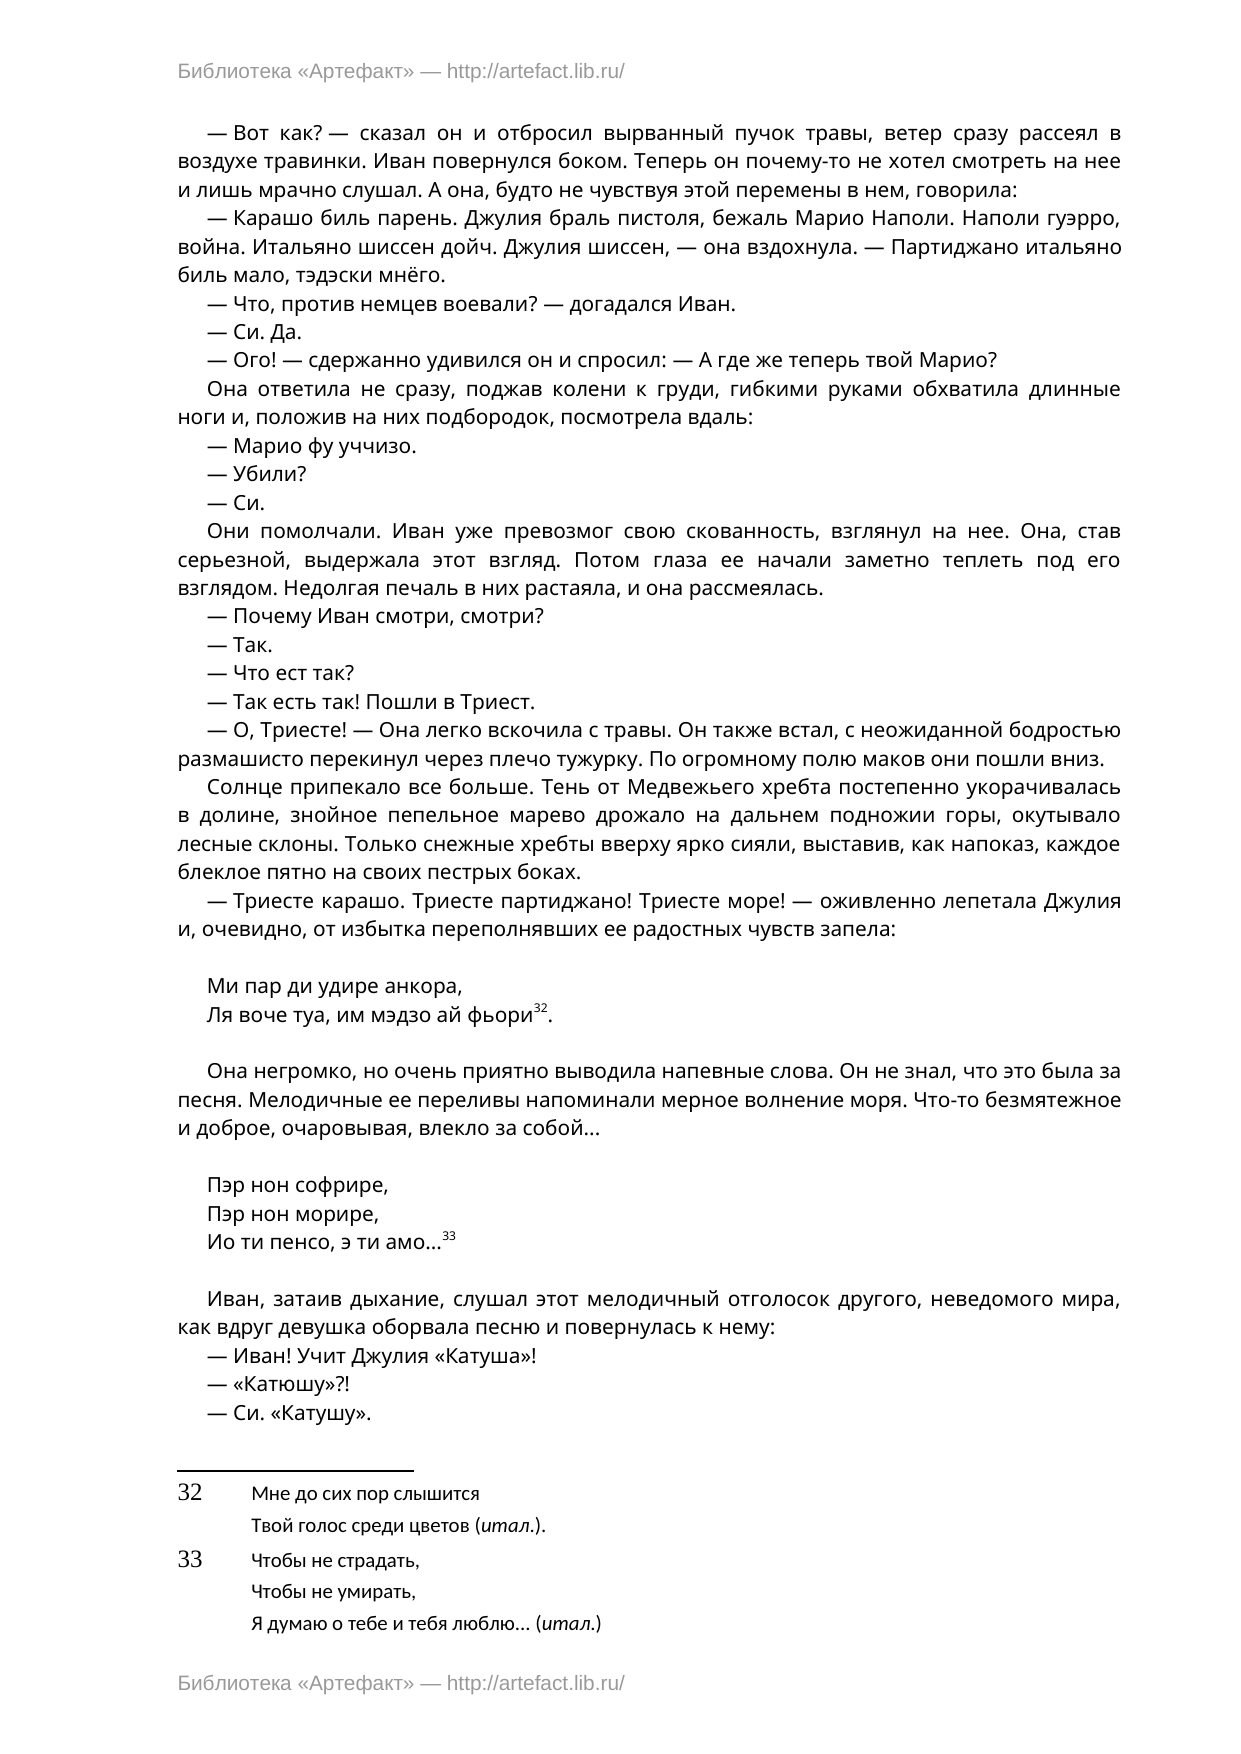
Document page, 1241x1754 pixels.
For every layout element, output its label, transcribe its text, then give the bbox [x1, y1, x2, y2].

text Ля воче туа, им мэдзо ай фьори. [177, 1000, 1122, 1028]
text — Почему Иван смотри, смотри? [177, 602, 1122, 630]
text Солнце припекало все больше. Тень от Медвежьего хребта постепенно укорачивалась в долине, знойное пепельное марево дрожало на дальнем подножии горы, окутывало лесные склоны. Только снежные хребты вверху ярко сияли, выставив, как напоказ, каждое блеклое пятно на своих пестрых боках. [177, 772, 1122, 886]
text — Си. Да. [177, 317, 1122, 346]
text — Иван! Учит Джулия «Катуша»! [177, 1341, 1122, 1369]
text — Си. «Катушу». [177, 1398, 1122, 1426]
text — Что, против немцев воевали? — догадался Иван. [177, 289, 1122, 317]
text — Марио фу уччизо. [177, 431, 1122, 459]
text Ио ти пенсо, э ти амо... [177, 1227, 1122, 1256]
text Они помолчали. Иван уже превозмог свою скованность, взглянул на нее. Она, став серьезной, выдержала этот взгляд. Потом глаза ее начали заметно теплеть под его взглядом. Недолгая печаль в них растаяла, и она рассмеялась. [177, 516, 1122, 602]
text Она ответила не сразу, поджав колени к груди, гибкими руками обхватила длинные ноги и, положив на них подбородок, посмотрела вдаль: [177, 374, 1122, 431]
text Пэр нон софрире, [177, 1170, 1122, 1199]
text Ми пар ди удире анкора, [177, 971, 1122, 1000]
text — Ого! — сдержанно удивился он и спросил: — А где же теперь твой Марио? [177, 346, 1122, 374]
text — О, Триесте! — Она легко вскочила с травы. Он также встал, с неожиданной бодростью размашисто перекинул через плечо тужурку. По огромному полю маков они пошли вниз. [177, 715, 1122, 772]
text — Что ест так? [177, 658, 1122, 687]
text Иван, затаив дыхание, слушал этот мелодичный отголосок другого, неведомого мира, как вдруг девушка оборвала песню и повернулась к нему: [177, 1284, 1122, 1341]
text — Так. [177, 630, 1122, 658]
text — Триесте карашо. Триесте партиджано! Триесте море! — оживленно лепетала Джулия и, очевидно, от избытка переполнявших ее радостных чувств запела: [177, 886, 1122, 943]
text Пэр нон морире, [177, 1199, 1122, 1227]
text Она негромко, но очень приятно выводила напевные слова. Он не знал, что это была за песня. Мелодичные ее переливы напоминали мерное волнение моря. Что-то безмятежное и доброе, очаровывая, влекло за собой... [177, 1057, 1122, 1142]
text — Вот как? — сказал он и отбросил вырванный пучок травы, ветер сразу рассеял в воздухе травинки. Иван повернулся боком. Теперь он почему-то не хотел смотреть на нее и лишь мрачно слушал. А она, будто не чувствуя этой перемены в нем, говорила: [177, 118, 1122, 203]
text — Си. [177, 488, 1122, 516]
text — Карашо биль парень. Джулия браль пистоля, бежаль Марио Наполи. Наполи гуэрро, война. Итальяно шиссен дойч. Джулия шиссен, — она вздохнула. — Партиджано итальяно биль мало, тэдэски мнёго. [177, 203, 1122, 289]
text — Так есть так! Пошли в Триест. [177, 687, 1122, 715]
text — «Катюшу»?! [177, 1369, 1122, 1398]
text — Убили? [177, 459, 1122, 488]
